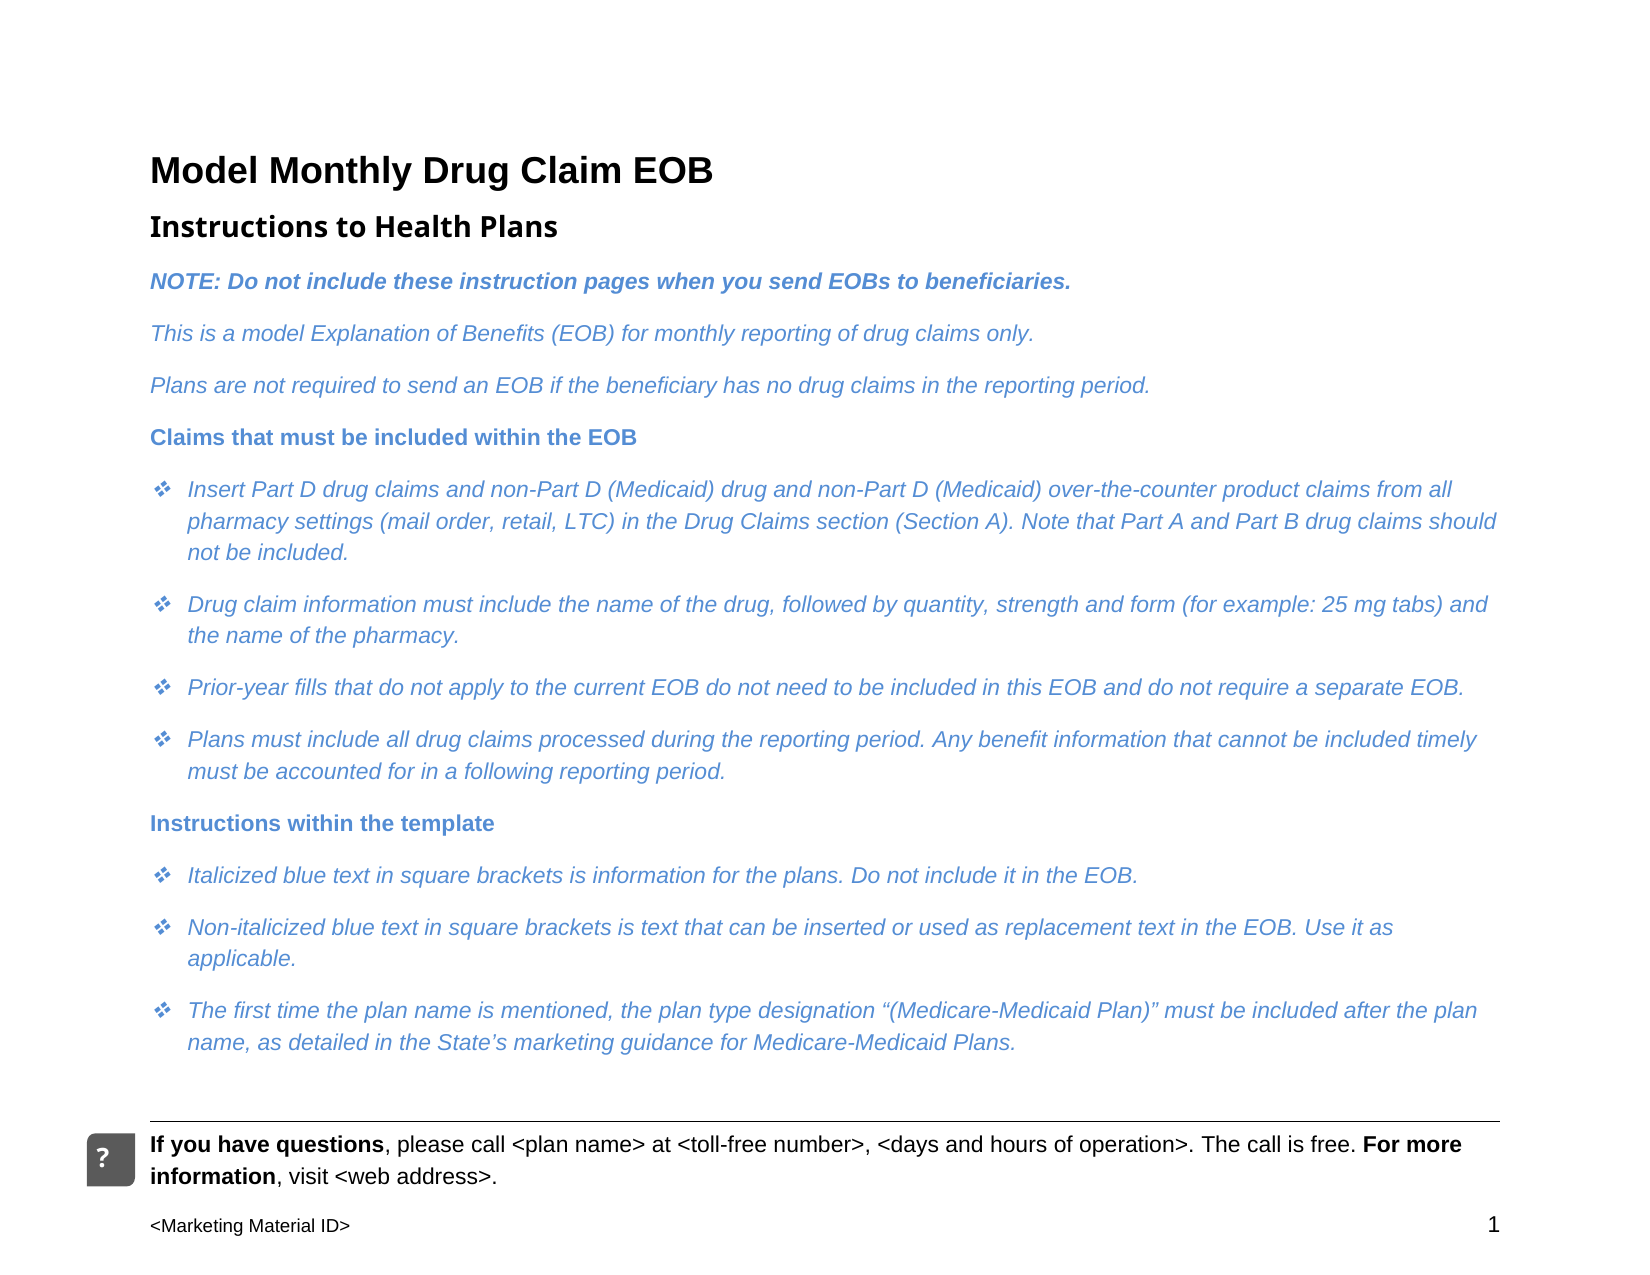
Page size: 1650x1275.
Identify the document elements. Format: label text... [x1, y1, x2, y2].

title Model Monthly Drug Claim EOB [150, 150, 1500, 192]
list Drug claim information must include the name of the drug, followed by quantity, strength and form (for example: 25 mg tabs) and the name of the pharmacy. [150, 587, 1500, 650]
text Instructions within the template [150, 806, 1500, 837]
list Insert Part D drug claims and non-Part D (Medicaid) drug and non-Part D (Medicaid) over-the-counter product claims from all pharmacy settings (mail order, retail, LTC) in the Drug Claims section (Section A). Note that Part A and Part B drug claims should not be included. [150, 473, 1500, 567]
subtitle Instructions to Health Plans [150, 212, 1500, 244]
list Plans must include all drug claims processed during the reporting period. Any benefit information that cannot be included timely must be accounted for in a following reporting period. [150, 723, 1500, 785]
list Prior-year fills that do not apply to the current EOB do not need to be included in this EOB and do not require a separate EOB. [150, 671, 1500, 702]
text Claims that must be included within the EOB [150, 421, 1500, 452]
text Plans are not required to send an EOB if the beneficiary has no drug claims in the reporting period. [150, 369, 1500, 400]
text This is a model Explanation of Benefits (EOB) for monthly reporting of drug claims only. [150, 317, 1500, 348]
list The first time the plan name is mentioned, the plan type designation “(Medicare-Medicaid Plan)” must be included after the plan name, as detailed in the State’s marketing guidance for Medicare-Medicaid Plans. [150, 994, 1500, 1056]
text NOTE: Do not include these instruction pages when you send EOBs to beneficiaries. [150, 264, 1500, 296]
list Italicized blue text in square brackets is information for the plans. Do not include it in the EOB. [150, 858, 1500, 889]
list Non-italicized blue text in square brackets is text that can be inserted or used as replacement text in the EOB. Use it as applicable. [150, 910, 1500, 973]
